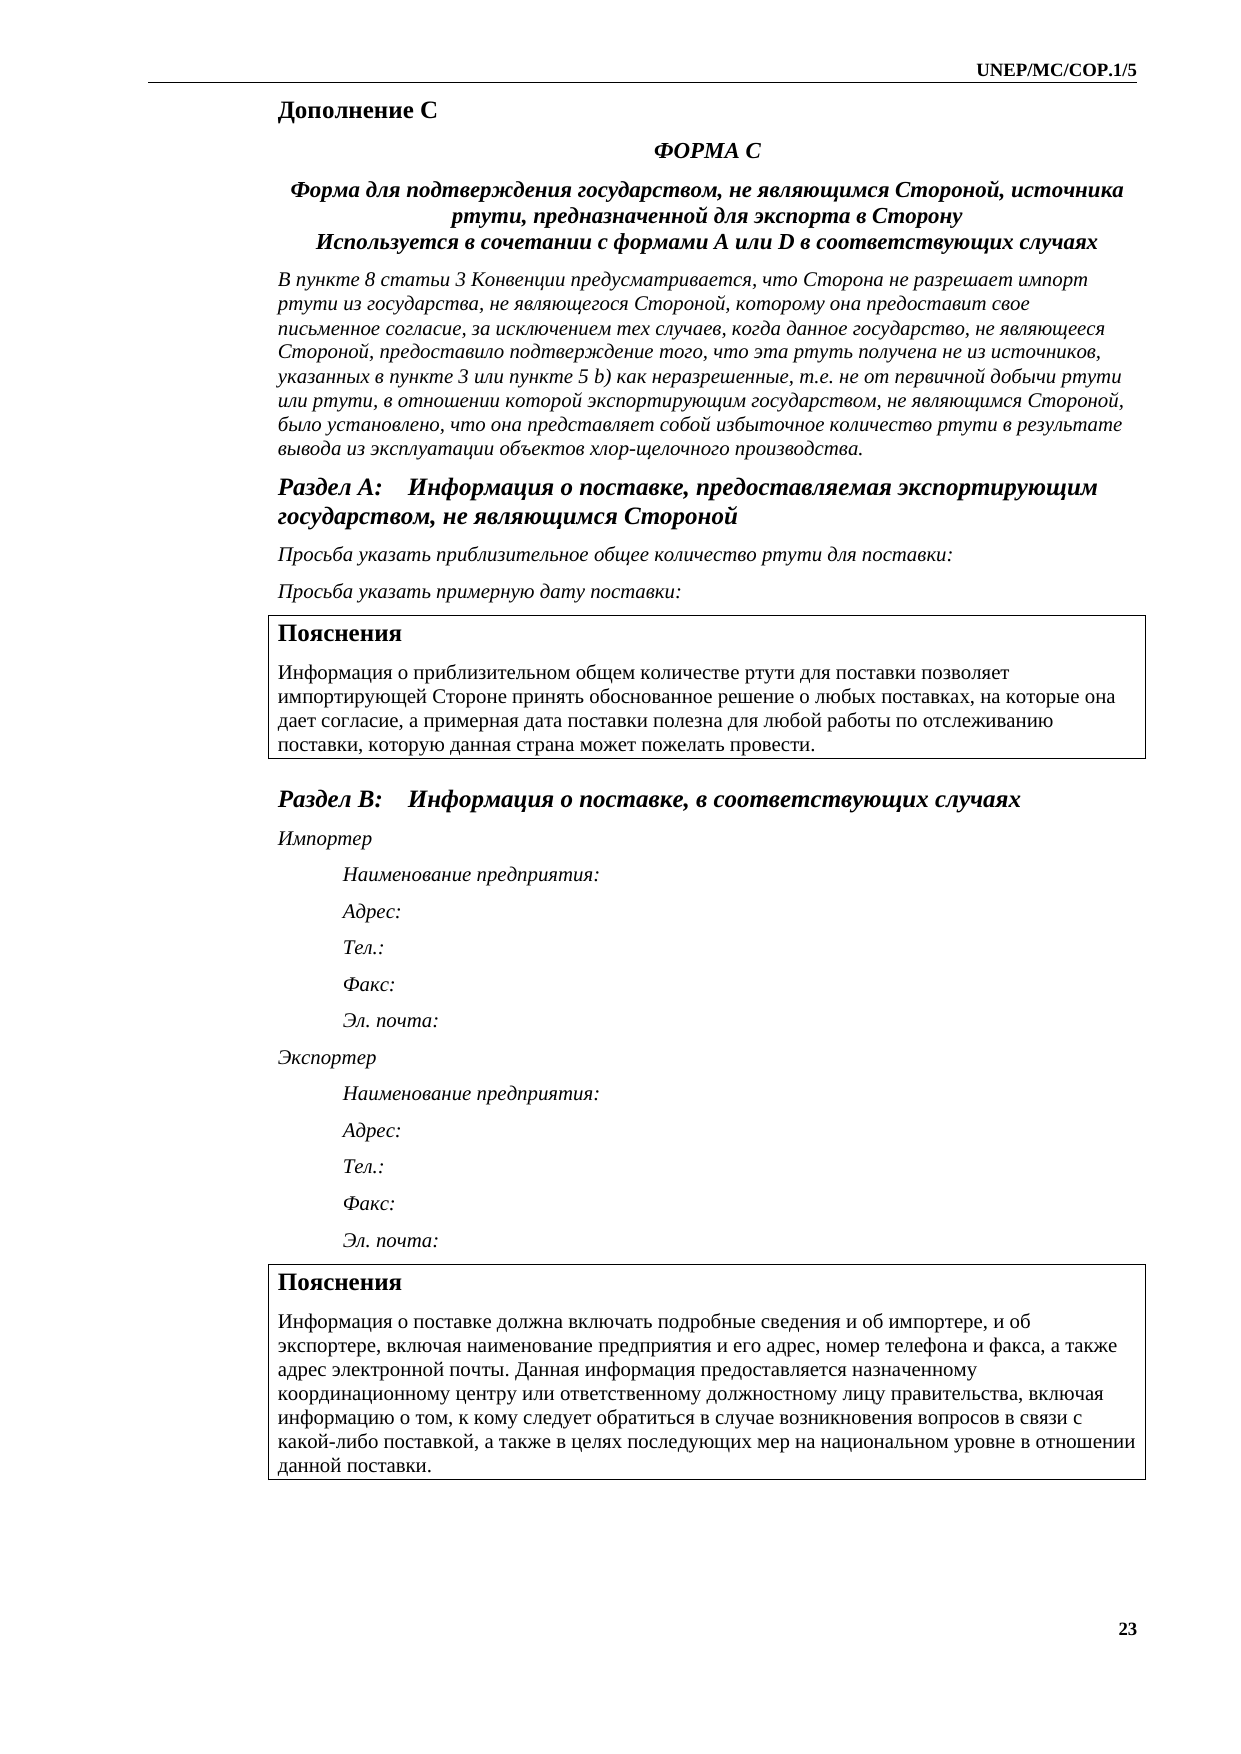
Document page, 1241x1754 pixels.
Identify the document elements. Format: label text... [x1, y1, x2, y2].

text Просьба указать приблизительное общее количество ртути для поставки: [278, 542, 1137, 566]
text Наименование предприятия: [343, 862, 1137, 886]
text Адрес: [343, 898, 1137, 923]
text Раздел A: Информация о поставке, предоставляемая экспортирующим государством, не являющимся Стороной [278, 472, 1137, 530]
text В пункте 8 статьи 3 Конвенции предусматривается, что Сторона не разрешает импорт ртути из государства, не являющегося Стороной, которому она предоставит свое письменное согласие, за исключением тех случаев, когда данное государство, не являющееся Стороной, предоставило подтверждение того, что эта ртуть получена не из источников, указанных в пункте 3 или пункте 5 b) как неразрешенные, т.е. не от первичной добычи ртути или ртути, в отношении которой экспортирующим государством, не являющимся Стороной, было установлено, что она представляет собой избыточное количество ртути в результате вывода из эксплуатации объектов хлор-щелочного производства. [278, 267, 1137, 460]
text Эл. почта: [343, 1008, 1137, 1032]
text Пояснения [269, 1265, 1145, 1296]
text Экспортер [278, 1045, 1137, 1069]
text Дополнение C [278, 96, 1107, 124]
text Информация о приблизительном общем количестве ртути для поставки позволяет импортирующей Стороне принять обоснованное решение о любых поставках, на которые она дает согласие, а примерная дата поставки полезна для любой работы по отслеживанию поставки, которую данная страна может пожелать провести. [269, 657, 1145, 758]
text Адрес: [343, 1118, 1137, 1142]
text Эл. почта: [343, 1228, 1137, 1252]
text Факс: [343, 1191, 1137, 1215]
text Тел.: [343, 1154, 1137, 1178]
text Тел.: [343, 935, 1137, 959]
list Информация о поставке должна включать подробные сведения и об импортере, и об экспортере, включая наименование предприятия и его адрес, номер телефона и факса, а также адрес электронной почты. Данная информация предоставляется назначенному координационному центру или ответственному должностному лицу правительства, включая информацию о том, к кому следует обратиться в случае возникновения вопросов в связи с какой-либо поставкой, а также в целях последующих мер на национальном уровне в отношении данной поставки. [269, 1305, 1145, 1479]
text Факс: [343, 972, 1137, 996]
text Раздел B: Информация о поставке, в соответствующих случаях [278, 784, 1137, 813]
text Просьба указать примерную дату поставки: [278, 579, 1137, 603]
text ФОРМА C [278, 137, 1137, 163]
text Форма для подтверждения государством, не являющимся Стороной, источника ртути, предназначенной для экспорта в Сторону Используется в сочетании с формами A или D в соответствующих случаях [278, 176, 1137, 255]
text Импортер [278, 825, 1137, 849]
text Наименование предприятия: [343, 1081, 1137, 1105]
text Пояснения [269, 616, 1145, 647]
